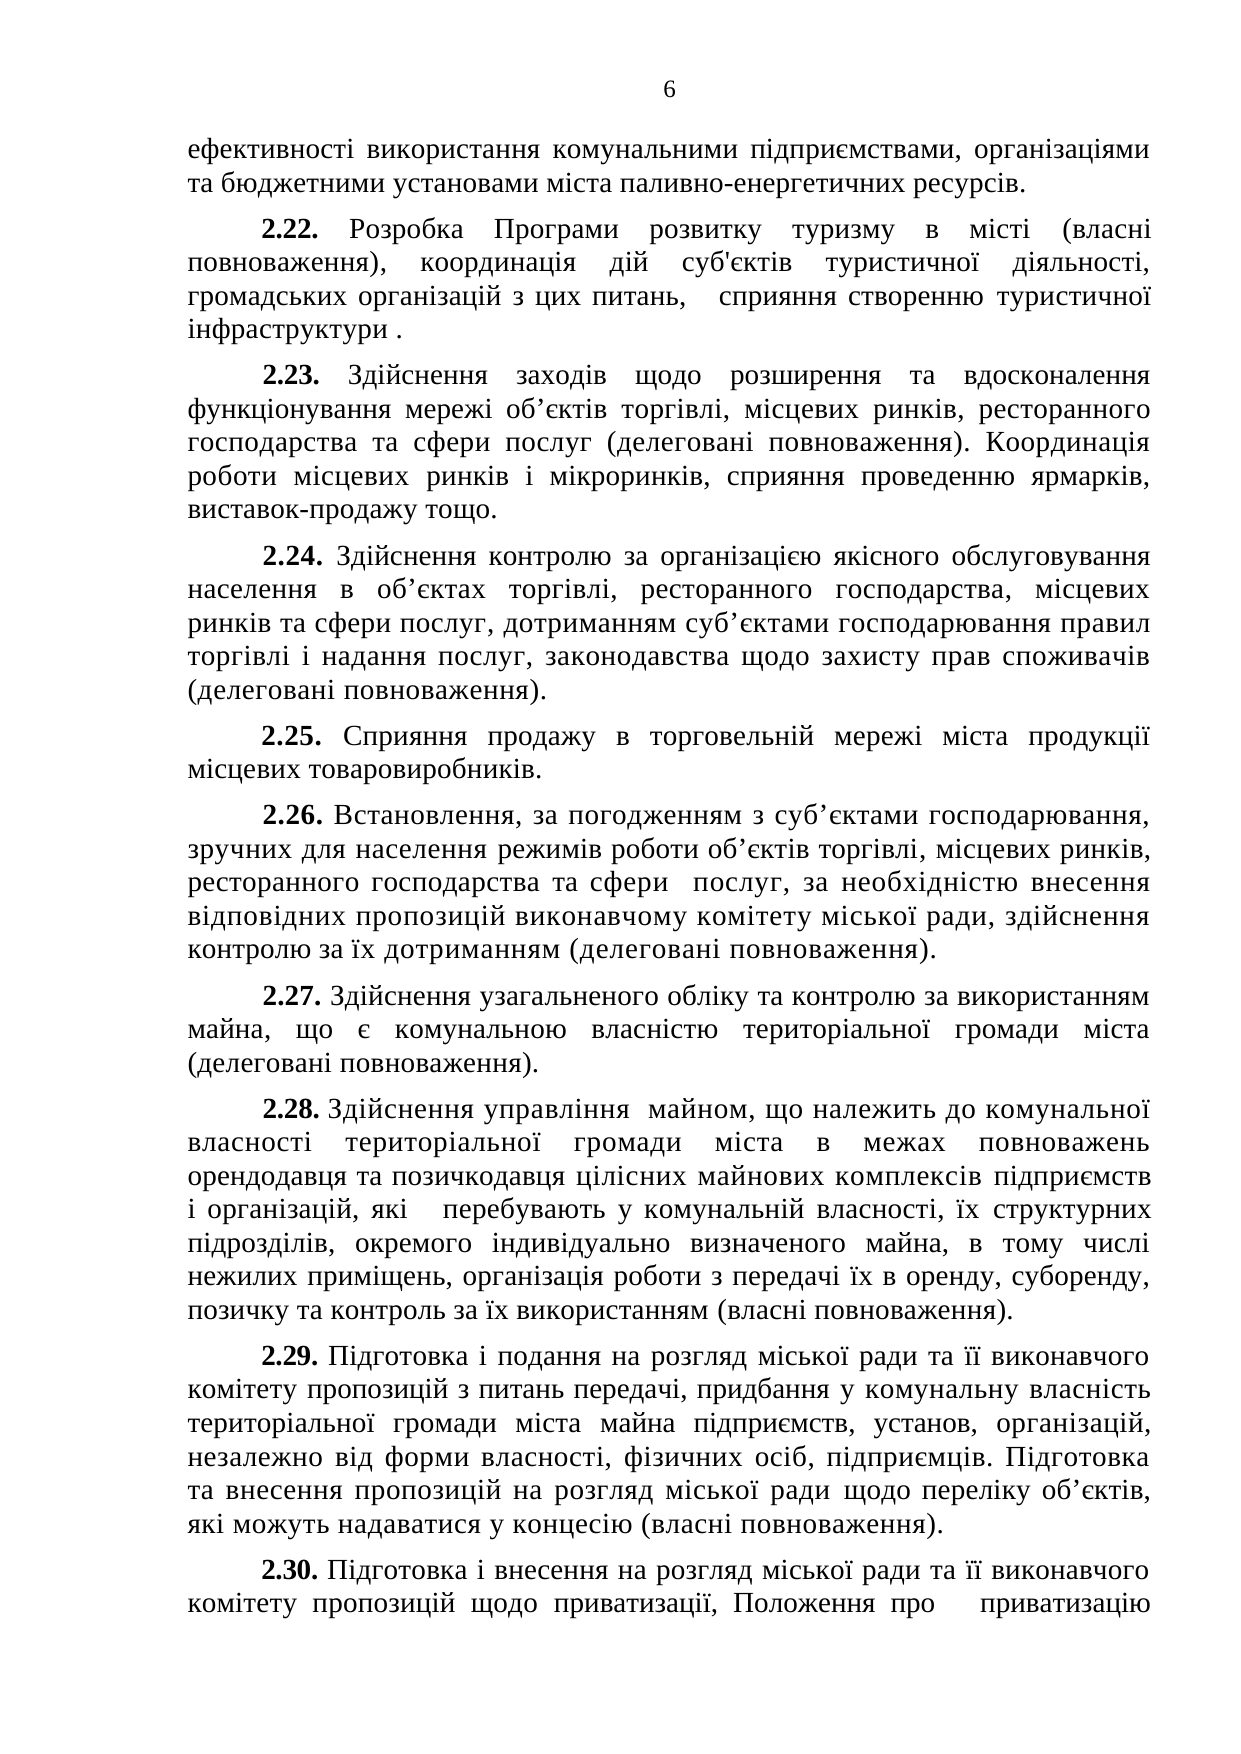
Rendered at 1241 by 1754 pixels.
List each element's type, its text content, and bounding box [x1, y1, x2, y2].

text 2.22. Розробка Програми розвитку туризму в місті (власні повноваження), координація дій суб'єктів туристичної діяльності, громадських організацій з цих питань, сприяння створенню туристичної інфраструктури . [187, 211, 1152, 345]
text 2.26. Встановлення, за погодженням з суб’єктами господарювання, зручних для населення режимів роботи об’єктів торгівлі, місцевих ринків, ресторанного господарства та сфери послуг, за необхідністю внесення відповідних пропозицій виконавчому комітету міської ради, здійснення контролю за їх дотриманням (делеговані повноваження). [187, 797, 1152, 965]
text 2.28. Здійснення управління майном, що належить до комунальної власності територіальної громади міста в межах повноважень орендодавця та позичкодавця цілісних майнових комплексів підприємств і організацій, які перебувають у комунальній власності, їх структурних підрозділів, окремого індивідуально визначеного майна, в тому числі нежилих приміщень, організація роботи з передачі їх в оренду, суборенду, позичку та контроль за їх використанням (власні повноваження). [187, 1091, 1152, 1326]
text 2.29. Підготовка і подання на розгляд міської ради та її виконавчого комітету пропозицій з питань передачі, придбання у комунальну власність територіальної громади міста майна підприємств, установ, організацій, незалежно від форми власності, фізичних осіб, підприємців. Підготовка та внесення пропозицій на розгляд міської ради щодо переліку об’єктів, які можуть надаватися у концесію (власні повноваження). [187, 1338, 1152, 1539]
text 2.23. Здійснення заходів щодо розширення та вдосконалення функціонування мережі об’єктів торгівлі, місцевих ринків, ресторанного господарства та сфери послуг (делеговані повноваження). Координація роботи місцевих ринків і мікроринків, сприяння проведенню ярмарків, виставок-продажу тощо. [187, 357, 1152, 525]
text 2.27. Здійснення узагальненого обліку та контролю за використанням майна, що є комунальною власністю територіальної громади міста (делеговані повноваження). [187, 978, 1152, 1078]
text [187, 1552, 1152, 1619]
text 2.24. Здійснення контролю за організацією якісного обслуговування населення в об’єктах торгівлі, ресторанного господарства, місцевих ринків та сфери послуг, дотриманням суб’єктами господарювання правил торгівлі і надання послуг, законодавства щодо захисту прав споживачів (делеговані повноваження). [187, 538, 1152, 705]
text 2.25. Сприяння продажу в торговельній мережі міста продукції місцевих товаровиробників. [187, 718, 1152, 785]
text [187, 131, 1152, 198]
